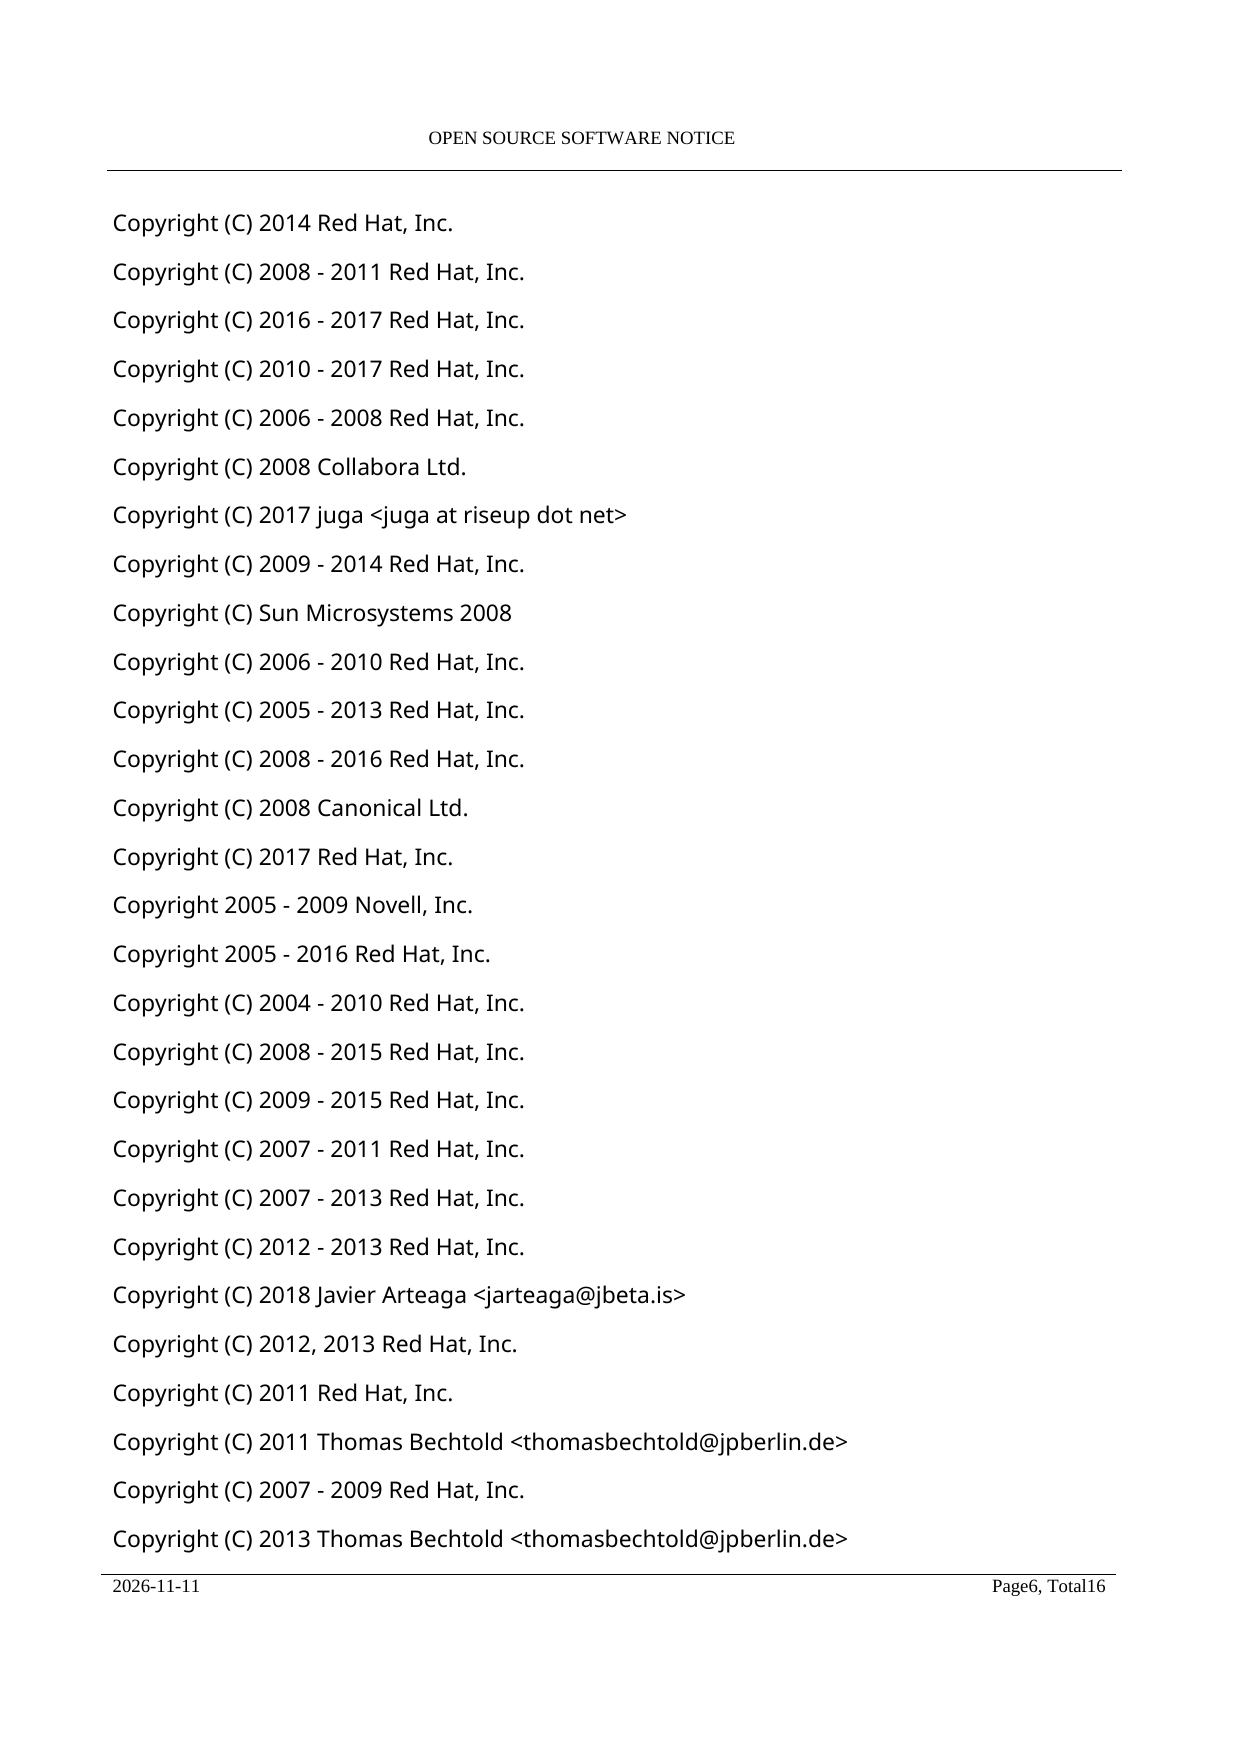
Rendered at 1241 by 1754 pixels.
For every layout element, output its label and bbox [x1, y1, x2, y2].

text [112, 206, 1128, 1555]
